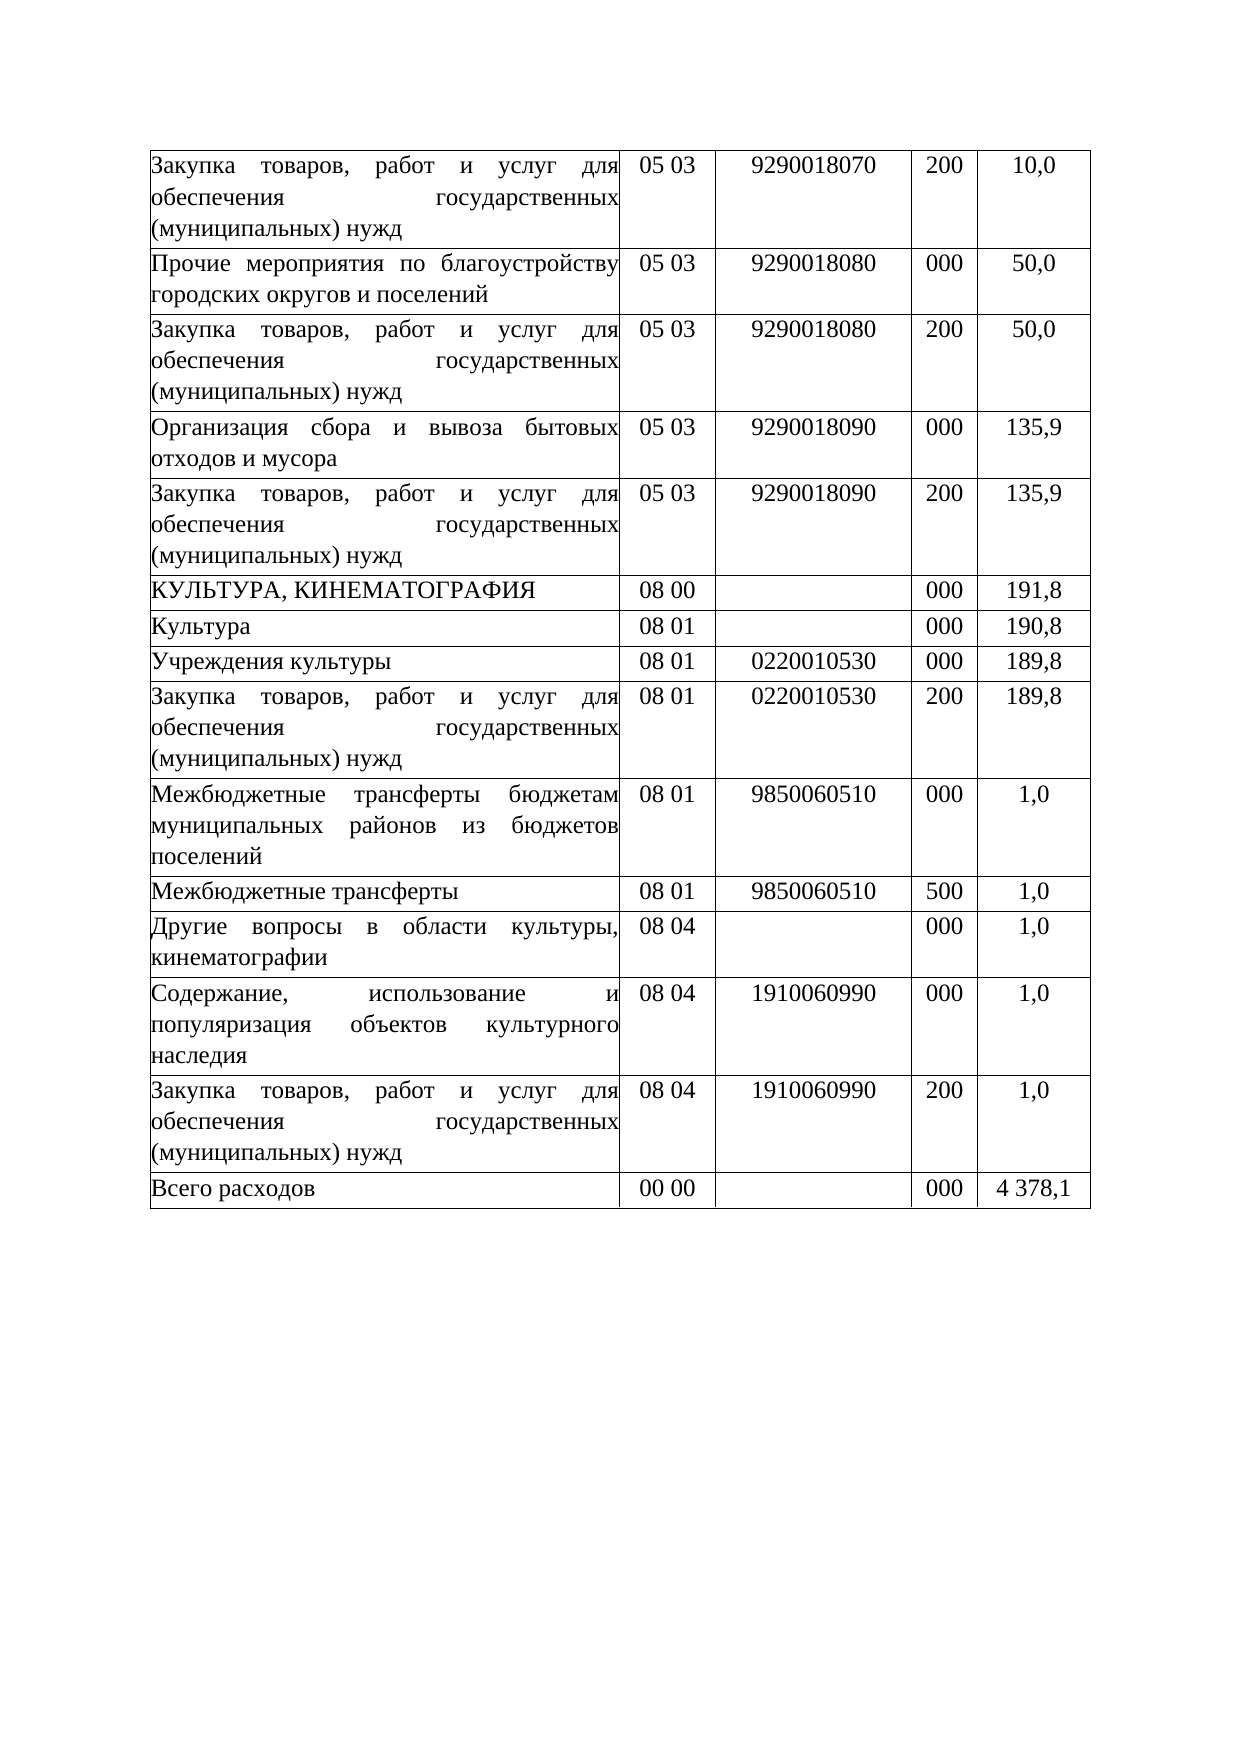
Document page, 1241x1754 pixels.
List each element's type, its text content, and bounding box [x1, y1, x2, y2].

table_cell 135,9 [978, 412, 1090, 477]
table_cell 1,0 [978, 877, 1090, 911]
table_cell 9290018080 [716, 249, 911, 314]
table_cell 000 [912, 912, 977, 977]
table_cell Содержание, использование и популяризация объектов культурного наследия [151, 978, 619, 1075]
table_cell Межбюджетные трансферты бюджетам муниципальных районов из бюджетов поселений [151, 779, 619, 876]
table_cell 0220010530 [716, 647, 911, 681]
table_cell 08 04 [620, 1076, 715, 1172]
table_cell 000 [912, 412, 977, 477]
table_cell Другие вопросы в области культуры, кинематографии [151, 912, 619, 977]
table_cell 08 01 [620, 611, 715, 646]
table_cell 9850060510 [716, 779, 911, 876]
table_cell 190,8 [978, 611, 1090, 646]
table_cell 1,0 [978, 978, 1090, 1075]
table_cell [716, 1173, 911, 1207]
table_cell 1910060990 [716, 1076, 911, 1172]
table_cell Закупка товаров, работ и услуг для обеспечения государственных (муниципальных) нужд [151, 1076, 619, 1172]
table_cell 500 [912, 877, 977, 911]
table_cell Учреждения культуры [151, 647, 619, 681]
table_cell [716, 576, 911, 610]
table_cell Прочие мероприятия по благоустройству городских округов и поселений [151, 249, 619, 314]
table_cell 200 [912, 151, 977, 247]
table_cell 189,8 [978, 647, 1090, 681]
table_cell 000 [912, 779, 977, 876]
table_cell [716, 912, 911, 977]
table_cell 05 03 [620, 479, 715, 575]
table_cell 9290018090 [716, 412, 911, 477]
table_cell 000 [912, 611, 977, 646]
table_cell 0220010530 [716, 682, 911, 778]
table_cell 05 03 [620, 151, 715, 247]
table_cell 200 [912, 479, 977, 575]
table_cell 000 [912, 576, 977, 610]
table_cell Закупка товаров, работ и услуг для обеспечения государственных (муниципальных) нужд [151, 682, 619, 778]
table_cell 1,0 [978, 779, 1090, 876]
table_cell 200 [912, 315, 977, 411]
table_cell 05 03 [620, 315, 715, 411]
table_cell 05 03 [620, 249, 715, 314]
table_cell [151, 151, 619, 247]
table_cell Закупка товаров, работ и услуг для обеспечения государственных (муниципальных) нужд [151, 315, 619, 411]
table_cell 4 378,1 [978, 1173, 1090, 1207]
table_cell 000 [912, 249, 977, 314]
table_cell 189,8 [978, 682, 1090, 778]
table_cell 10,0 [978, 151, 1090, 247]
table_cell 000 [912, 647, 977, 681]
table_cell 08 04 [620, 912, 715, 977]
table_cell 200 [912, 682, 977, 778]
table_cell 1,0 [978, 1076, 1090, 1172]
table_cell 05 03 [620, 412, 715, 477]
table_cell 1,0 [978, 912, 1090, 977]
table_cell 9850060510 [716, 877, 911, 911]
table_cell Культура [151, 611, 619, 646]
table_cell 9290018080 [716, 315, 911, 411]
table_cell 50,0 [978, 249, 1090, 314]
table_cell Всего расходов [151, 1173, 619, 1207]
table_cell 1910060990 [716, 978, 911, 1075]
table_cell 000 [912, 978, 977, 1075]
table_cell 08 01 [620, 877, 715, 911]
table_cell Межбюджетные трансферты [151, 877, 619, 911]
table_cell 000 [912, 1173, 977, 1207]
table_cell 08 01 [620, 647, 715, 681]
table_cell 135,9 [978, 479, 1090, 575]
table_cell КУЛЬТУРА, КИНЕМАТОГРАФИЯ [151, 576, 619, 610]
table_cell 200 [912, 1076, 977, 1172]
table_cell 9290018090 [716, 479, 911, 575]
table_cell Закупка товаров, работ и услуг для обеспечения государственных (муниципальных) нужд [151, 479, 619, 575]
table_cell Организация сбора и вывоза бытовых отходов и мусора [151, 412, 619, 477]
table_cell 191,8 [978, 576, 1090, 610]
table_cell 08 01 [620, 779, 715, 876]
table_cell [716, 611, 911, 646]
table_cell 08 04 [620, 978, 715, 1075]
table_cell 9290018070 [716, 151, 911, 247]
table_cell 50,0 [978, 315, 1090, 411]
table_cell 08 00 [620, 576, 715, 610]
table_cell 00 00 [620, 1173, 715, 1207]
table_cell 08 01 [620, 682, 715, 778]
